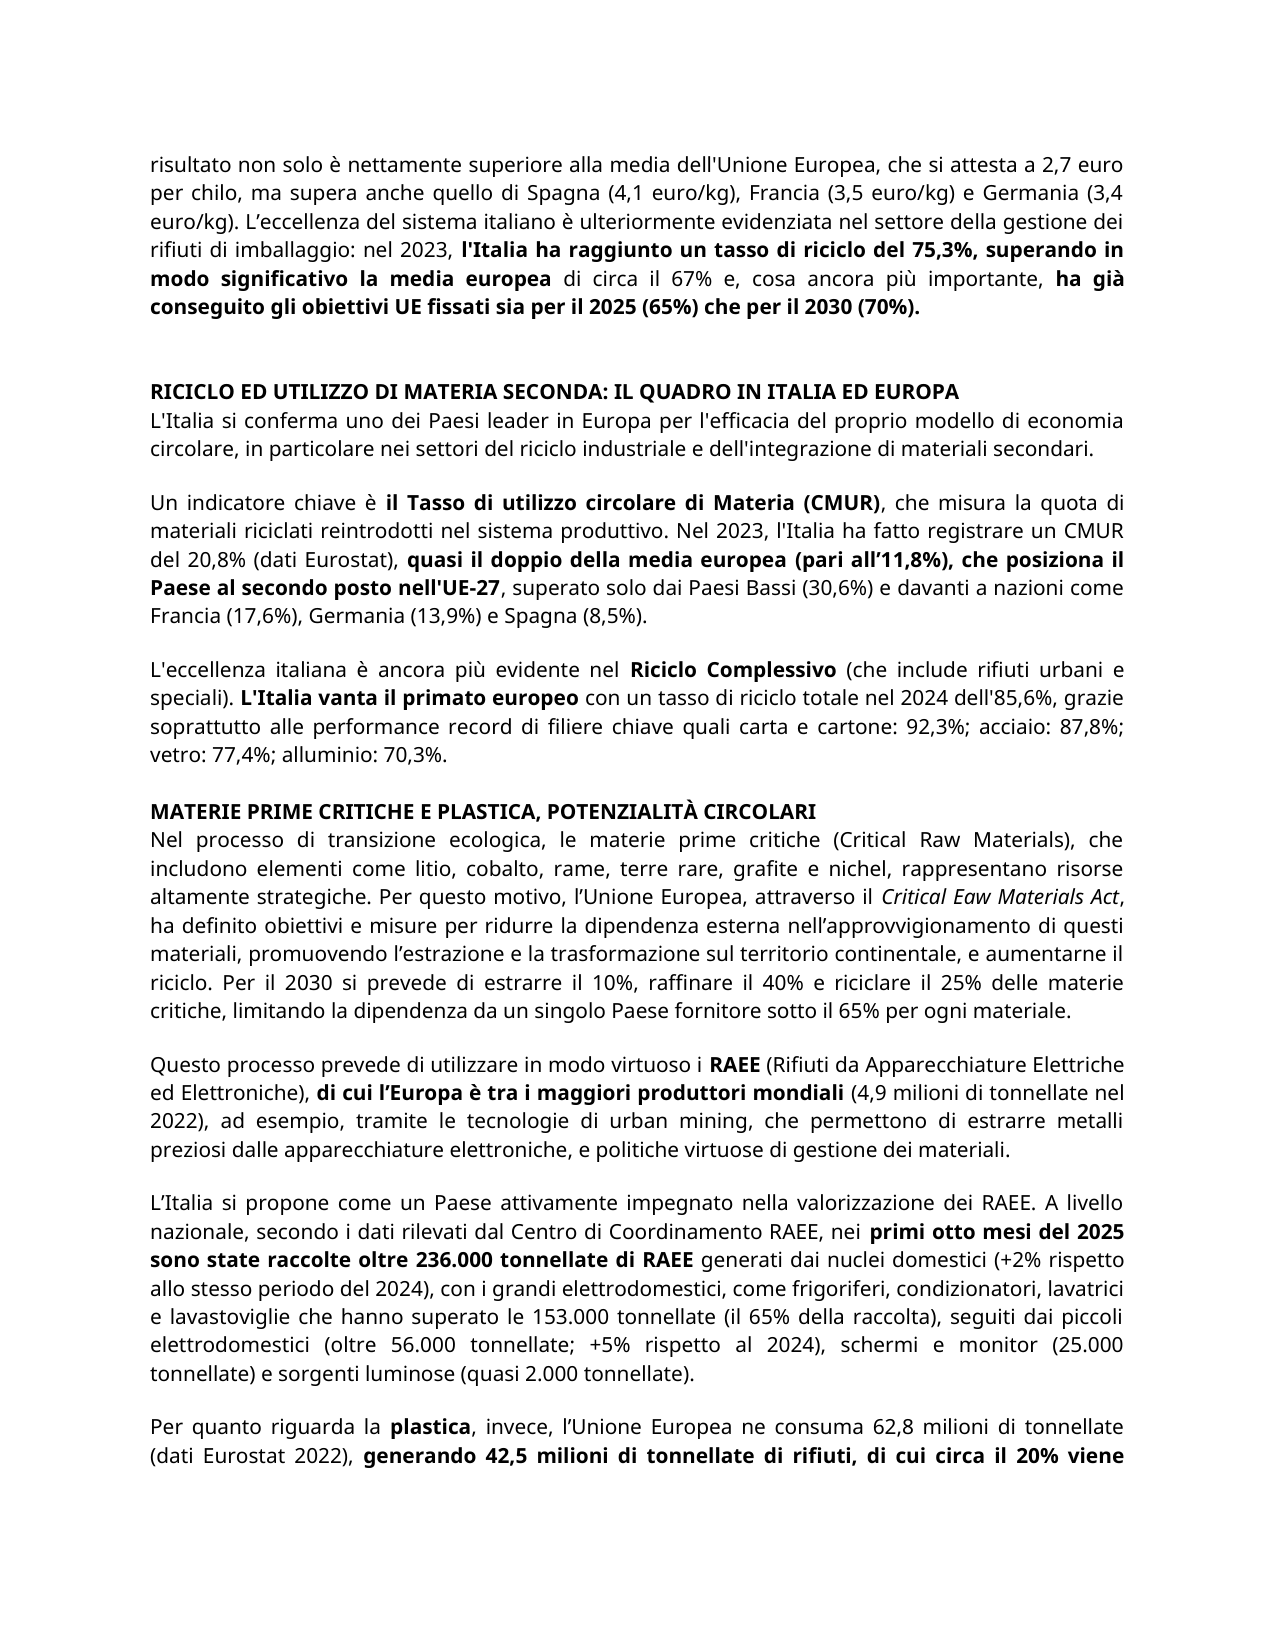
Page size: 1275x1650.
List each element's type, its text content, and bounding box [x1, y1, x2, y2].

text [150, 150, 1125, 321]
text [150, 1412, 1125, 1469]
text L'eccellenza italiana è ancora più evidente nel Riciclo Complessivo (che include rifiuti urbani e speciali). L'Italia vanta il primato europeo con un tasso di riciclo totale nel 2024 dell'85,6%, grazie soprattutto alle performance record di filiere chiave quali carta e cartone: 92,3%; acciaio: 87,8%; vetro: 77,4%; alluminio: 70,3%. [150, 655, 1125, 769]
text RICICLO ED UTILIZZO DI MATERIA SECONDA: IL QUADRO IN ITALIA ED EUROPA [150, 377, 1125, 406]
text Un indicatore chiave è il Tasso di utilizzo circolare di Materia (CMUR), che misura la quota di materiali riciclati reintrodotti nel sistema produttivo. Nel 2023, l'Italia ha fatto registrare un CMUR del 20,8% (dati Eurostat), quasi il doppio della media europea (pari all’11,8%), che posiziona il Paese al secondo posto nell'UE-27, superato solo dai Paesi Bassi (30,6%) e davanti a nazioni come Francia (17,6%), Germania (13,9%) e Spagna (8,5%). [150, 488, 1125, 630]
text L’Italia si propone come un Paese attivamente impegnato nella valorizzazione dei RAEE. A livello nazionale, secondo i dati rilevati dal Centro di Coordinamento RAEE, nei primi otto mesi del 2025 sono state raccolte oltre 236.000 tonnellate di RAEE generati dai nuclei domestici (+2% rispetto allo stesso periodo del 2024), con i grandi elettrodomestici, come frigoriferi, condizionatori, lavatrici e lavastoviglie che hanno superato le 153.000 tonnellate (il 65% della raccolta), seguiti dai piccoli elettrodomestici (oltre 56.000 tonnellate; +5% rispetto al 2024), schermi e monitor (25.000 tonnellate) e sorgenti luminose (quasi 2.000 tonnellate). [150, 1188, 1125, 1387]
text L'Italia si conferma uno dei Paesi leader in Europa per l'efficacia del proprio modello di economia circolare, in particolare nei settori del riciclo industriale e dell'integrazione di materiali secondari. [150, 406, 1125, 463]
text Nel processo di transizione ecologica, le materie prime critiche (Critical Raw Materials), che includono elementi come litio, cobalto, rame, terre rare, grafite e nichel, rappresentano risorse altamente strategiche. Per questo motivo, l’Unione Europea, attraverso il Critical Eaw Materials Act, ha definito obiettivi e misure per ridurre la dipendenza esterna nell’approvvigionamento di questi materiali, promuovendo l’estrazione e la trasformazione sul territorio continentale, e aumentarne il riciclo. Per il 2030 si prevede di estrarre il 10%, raffinare il 40% e riciclare il 25% delle materie critiche, limitando la dipendenza da un singolo Paese fornitore sotto il 65% per ogni materiale. [150, 826, 1125, 1025]
text Questo processo prevede di utilizzare in modo virtuoso i RAEE (Rifiuti da Apparecchiature Elettriche ed Elettroniche), di cui l’Europa è tra i maggiori produttori mondiali (4,9 milioni di tonnellate nel 2022), ad esempio, tramite le tecnologie di urban mining, che permettono di estrarre metalli preziosi dalle apparecchiature elettroniche, e politiche virtuose di gestione dei materiali. [150, 1050, 1125, 1163]
text MATERIE PRIME CRITICHE E PLASTICA, POTENZIALITÀ CIRCOLARI [150, 797, 1125, 826]
